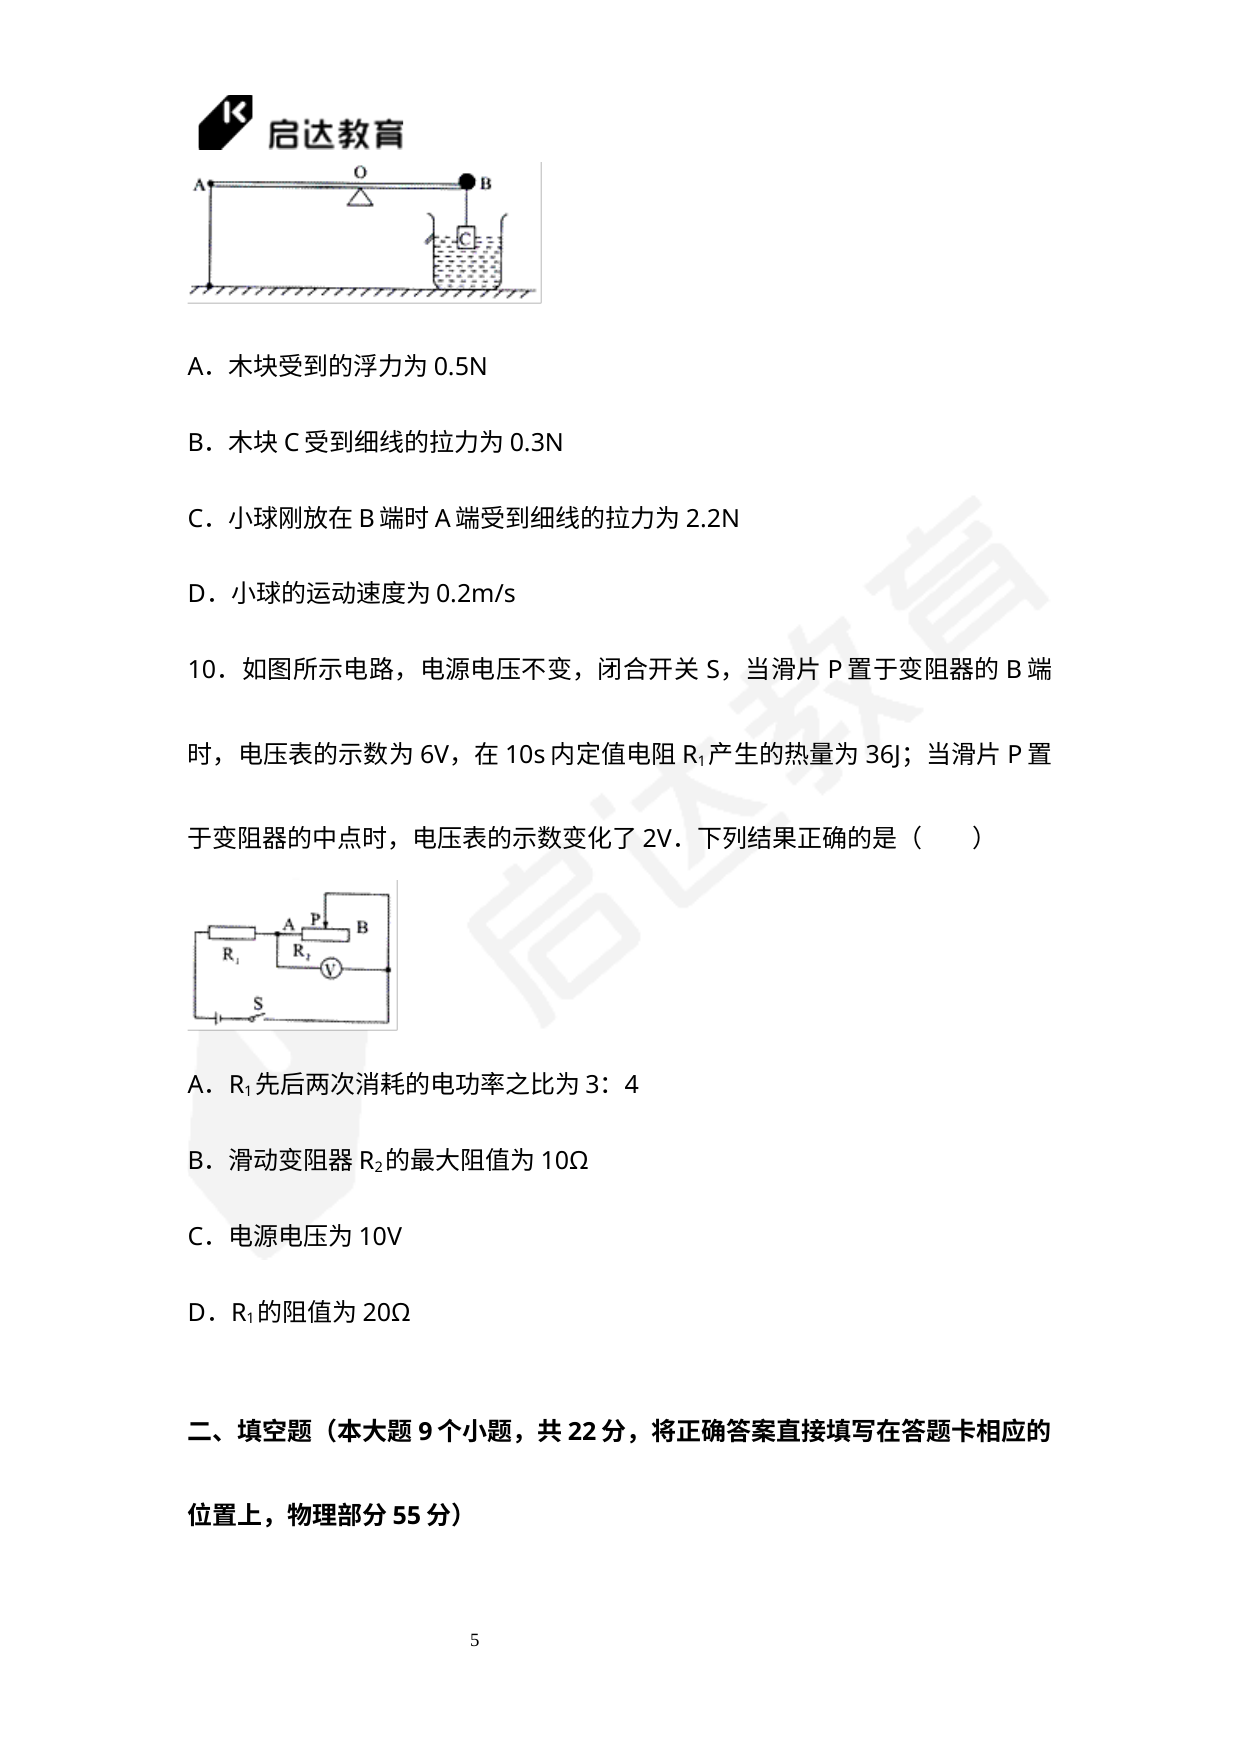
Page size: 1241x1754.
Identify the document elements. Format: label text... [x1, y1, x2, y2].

text A．R1先后两次消耗的电功率之比为3：4 [187, 1050, 1053, 1115]
text C．小球刚放在B端时A端受到细线的拉力为2.2N [187, 484, 1053, 549]
text D．R1的阻值为20Ω [187, 1278, 1053, 1343]
text C．电源电压为10V [187, 1202, 1053, 1267]
text A．木块受到的浮力为0.5N [187, 332, 1053, 397]
picture [187, 162, 543, 305]
text B．木块C受到细线的拉力为0.3N [187, 408, 1053, 473]
text 二、填空题（本大题9个小题，共22分，将正确答案直接填写在答题卡相应的位置上，物理部分55分） [187, 1397, 1053, 1546]
picture [187, 880, 399, 1032]
text D．小球的运动速度为0.2m/s [187, 559, 1053, 624]
picture [198, 95, 404, 150]
text B．滑动变阻器R2的最大阻值为10Ω [187, 1126, 1053, 1191]
text 10．如图所示电路，电源电压不变，闭合开关S，当滑片P置于变阻器的B端时，电压表的示数为6V，在10s内定值电阻R1产生的热量为36J；当滑片P置于变阻器的中点时，电压表的示数变化了2V．下列结果正确的是（ ） [187, 635, 1053, 869]
